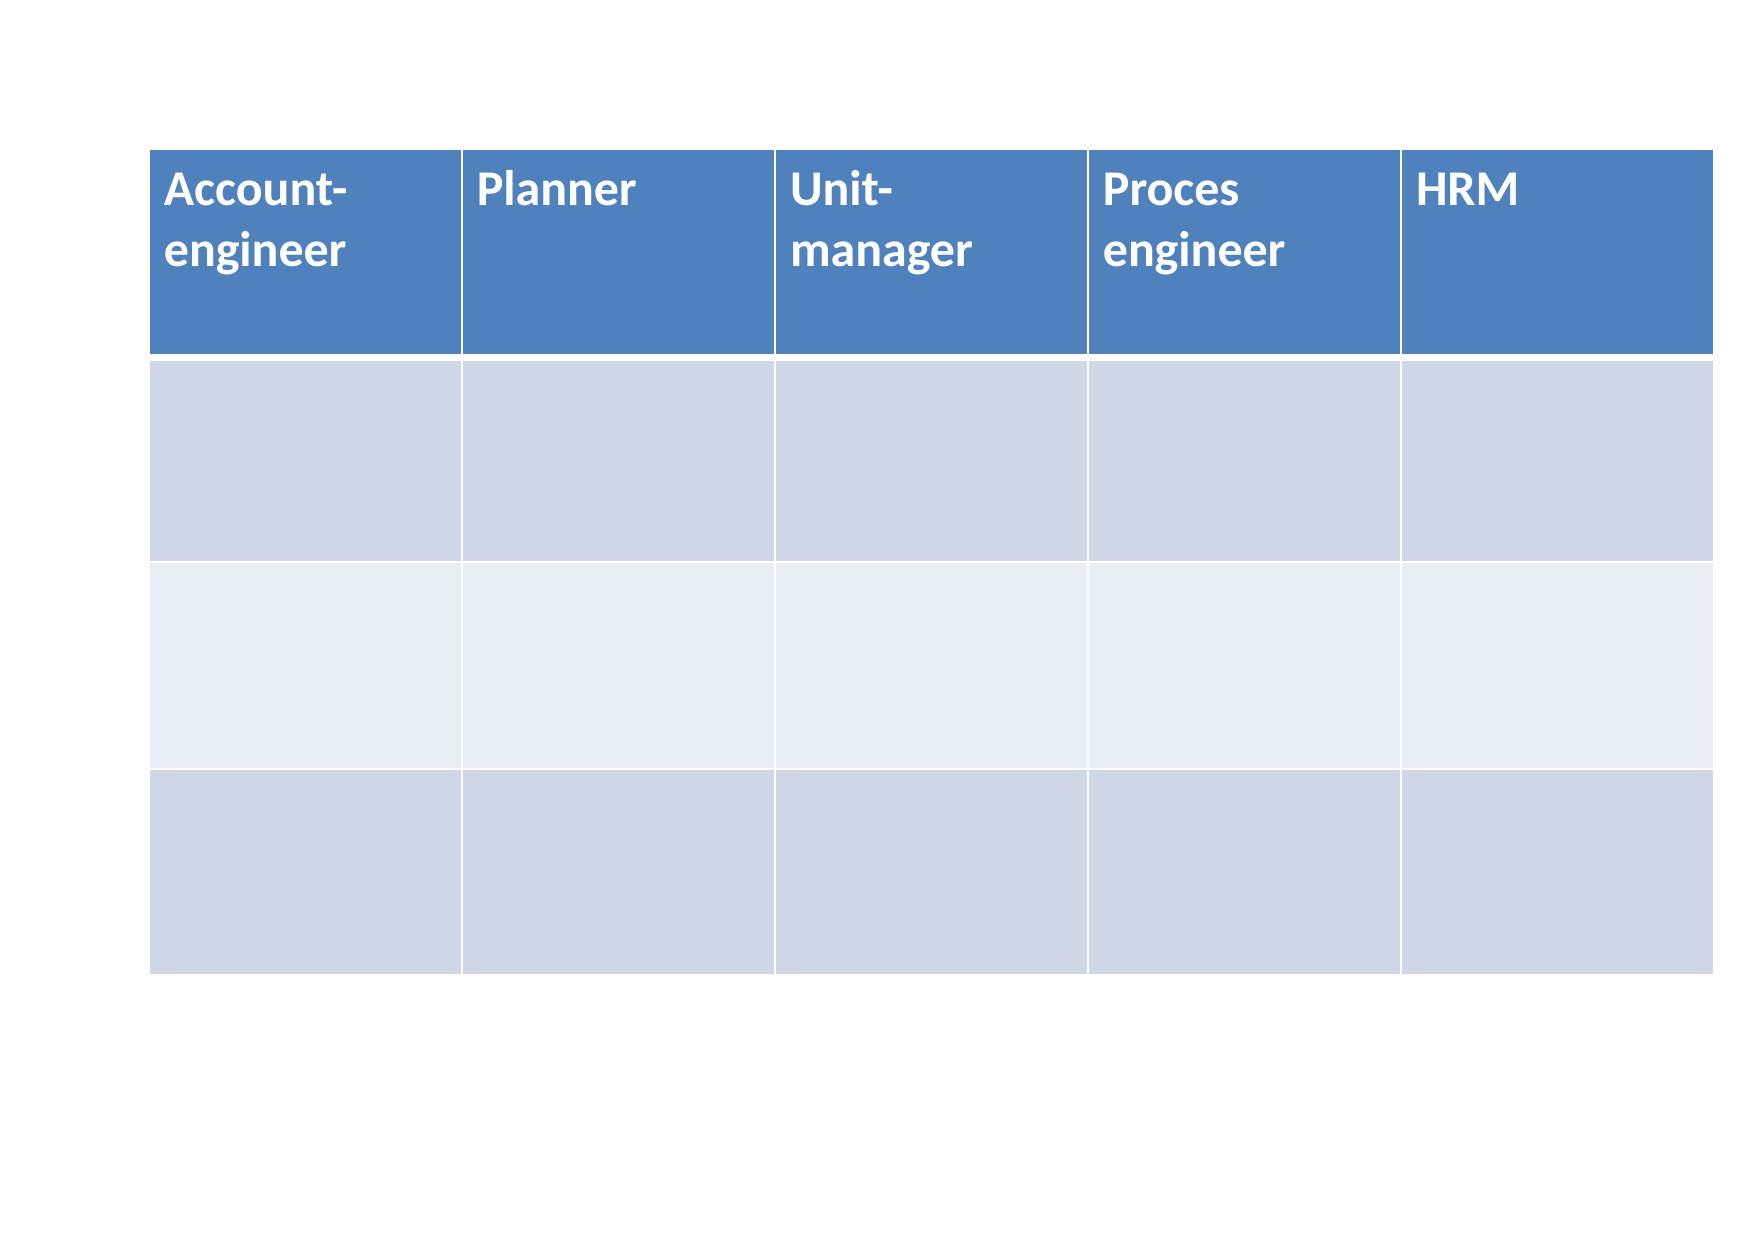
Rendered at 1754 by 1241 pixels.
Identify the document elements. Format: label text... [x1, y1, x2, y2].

table_cell [1402, 770, 1713, 974]
table_header Planner [463, 150, 774, 354]
table_cell [150, 770, 461, 974]
table_cell [1089, 770, 1400, 974]
table_header Account-engineer [150, 150, 461, 354]
table_header HRM [1402, 150, 1713, 354]
table_cell [776, 361, 1087, 561]
table_header Unit-manager [776, 150, 1087, 354]
table_cell [1402, 361, 1713, 561]
table_cell [463, 361, 774, 561]
table_cell [776, 563, 1087, 768]
table_cell [1089, 361, 1400, 561]
table_cell [150, 563, 461, 768]
table_cell [776, 770, 1087, 974]
table_cell [463, 563, 774, 768]
table_header Proces engineer [1089, 150, 1400, 354]
table_cell [1089, 563, 1400, 768]
table_cell [463, 770, 774, 974]
table_cell [150, 361, 461, 561]
table_cell [1402, 563, 1713, 768]
